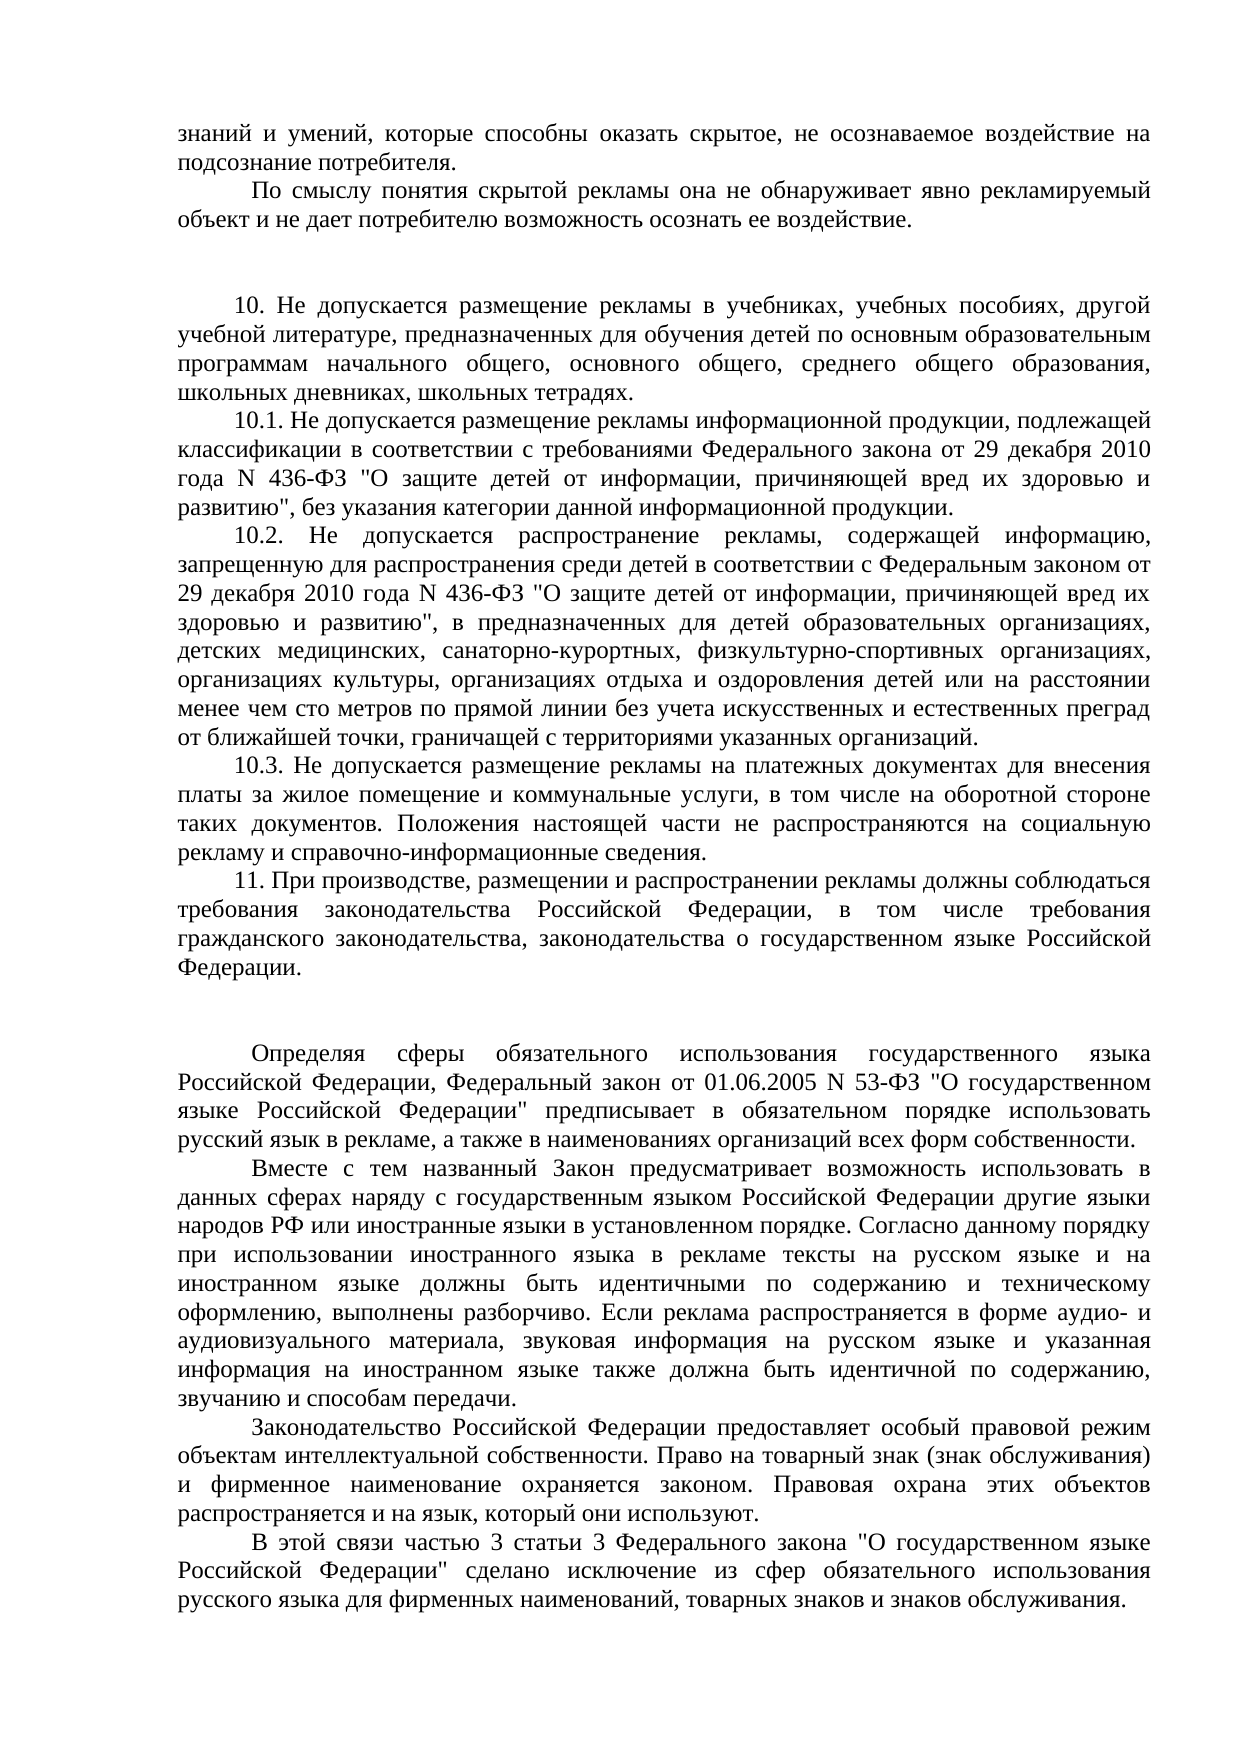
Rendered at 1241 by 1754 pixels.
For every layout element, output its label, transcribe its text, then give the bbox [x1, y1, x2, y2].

text 10.2. Не допускается распространение рекламы, содержащей информацию, запрещенную для распространения среди детей в соответствии с Федеральным законом от 29 декабря 2010 года N 436-ФЗ "О защите детей от информации, причиняющей вред их здоровью и развитию", в предназначенных для детей образовательных организациях, детских медицинских, санаторно-курортных, физкультурно-спортивных организациях, организациях культуры, организациях отдыха и оздоровления детей или на расстоянии менее чем сто метров по прямой линии без учета искусственных и естественных преград от ближайшей точки, граничащей с территориями указанных организаций. [177, 521, 1152, 751]
text Вместе с тем названный Закон предусматривает возможность использовать в данных сферах наряду с государственным языком Российской Федерации другие языки народов РФ или иностранные языки в установленном порядке. Согласно данному порядку при использовании иностранного языка в рекламе тексты на русском языке и на иностранном языке должны быть идентичными по содержанию и техническому оформлению, выполнены разборчиво. Если реклама распространяется в форме аудио- и аудиовизуального материала, звуковая информация на русском языке и указанная информация на иностранном языке также должна быть идентичной по содержанию, звучанию и способам передачи. [177, 1153, 1152, 1412]
text Законодательство Российской Федерации предоставляет особый правовой режим объектам интеллектуальной собственности. Право на товарный знак (знак обслуживания) и фирменное наименование охраняется законом. Правовая охрана этих объектов распространяется и на язык, который они используют. [177, 1412, 1152, 1527]
text 11. При производстве, размещении и распространении рекламы должны соблюдаться требования законодательства Российской Федерации, в том числе требования гражданского законодательства, законодательства о государственном языке Российской Федерации. [177, 866, 1152, 981]
text 10.1. Не допускается размещение рекламы информационной продукции, подлежащей классификации в соответствии с требованиями Федерального закона от 29 декабря 2010 года N 436-ФЗ "О защите детей от информации, причиняющей вред их здоровью и развитию", без указания категории данной информационной продукции. [177, 406, 1152, 521]
text 10.3. Не допускается размещение рекламы на платежных документах для внесения платы за жилое помещение и коммунальные услуги, в том числе на оборотной стороне таких документов. Положения настоящей части не распространяются на социальную рекламу и справочно-информационные сведения. [177, 751, 1152, 866]
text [177, 118, 1152, 176]
text В этой связи частью 3 статьи 3 Федерального закона "О государственном языке Российской Федерации" сделано исключение из сфер обязательного использования русского языка для фирменных наименований, товарных знаков и знаков обслуживания. [177, 1527, 1152, 1613]
text По смыслу понятия скрытой рекламы она не обнаруживает явно рекламируемый объект и не дает потребителю возможность осознать ее воздействие. [177, 176, 1152, 233]
text 10. Не допускается размещение рекламы в учебниках, учебных пособиях, другой учебной литературе, предназначенных для обучения детей по основным образовательным программам начального общего, основного общего, среднего общего образования, школьных дневниках, школьных тетрадях. [177, 291, 1152, 406]
text Определяя сферы обязательного использования государственного языка Российской Федерации, Федеральный закон от 01.06.2005 N 53-ФЗ "О государственном языке Российской Федерации" предписывает в обязательном порядке использовать русский язык в рекламе, а также в наименованиях организаций всех форм собственности. [177, 1038, 1152, 1153]
